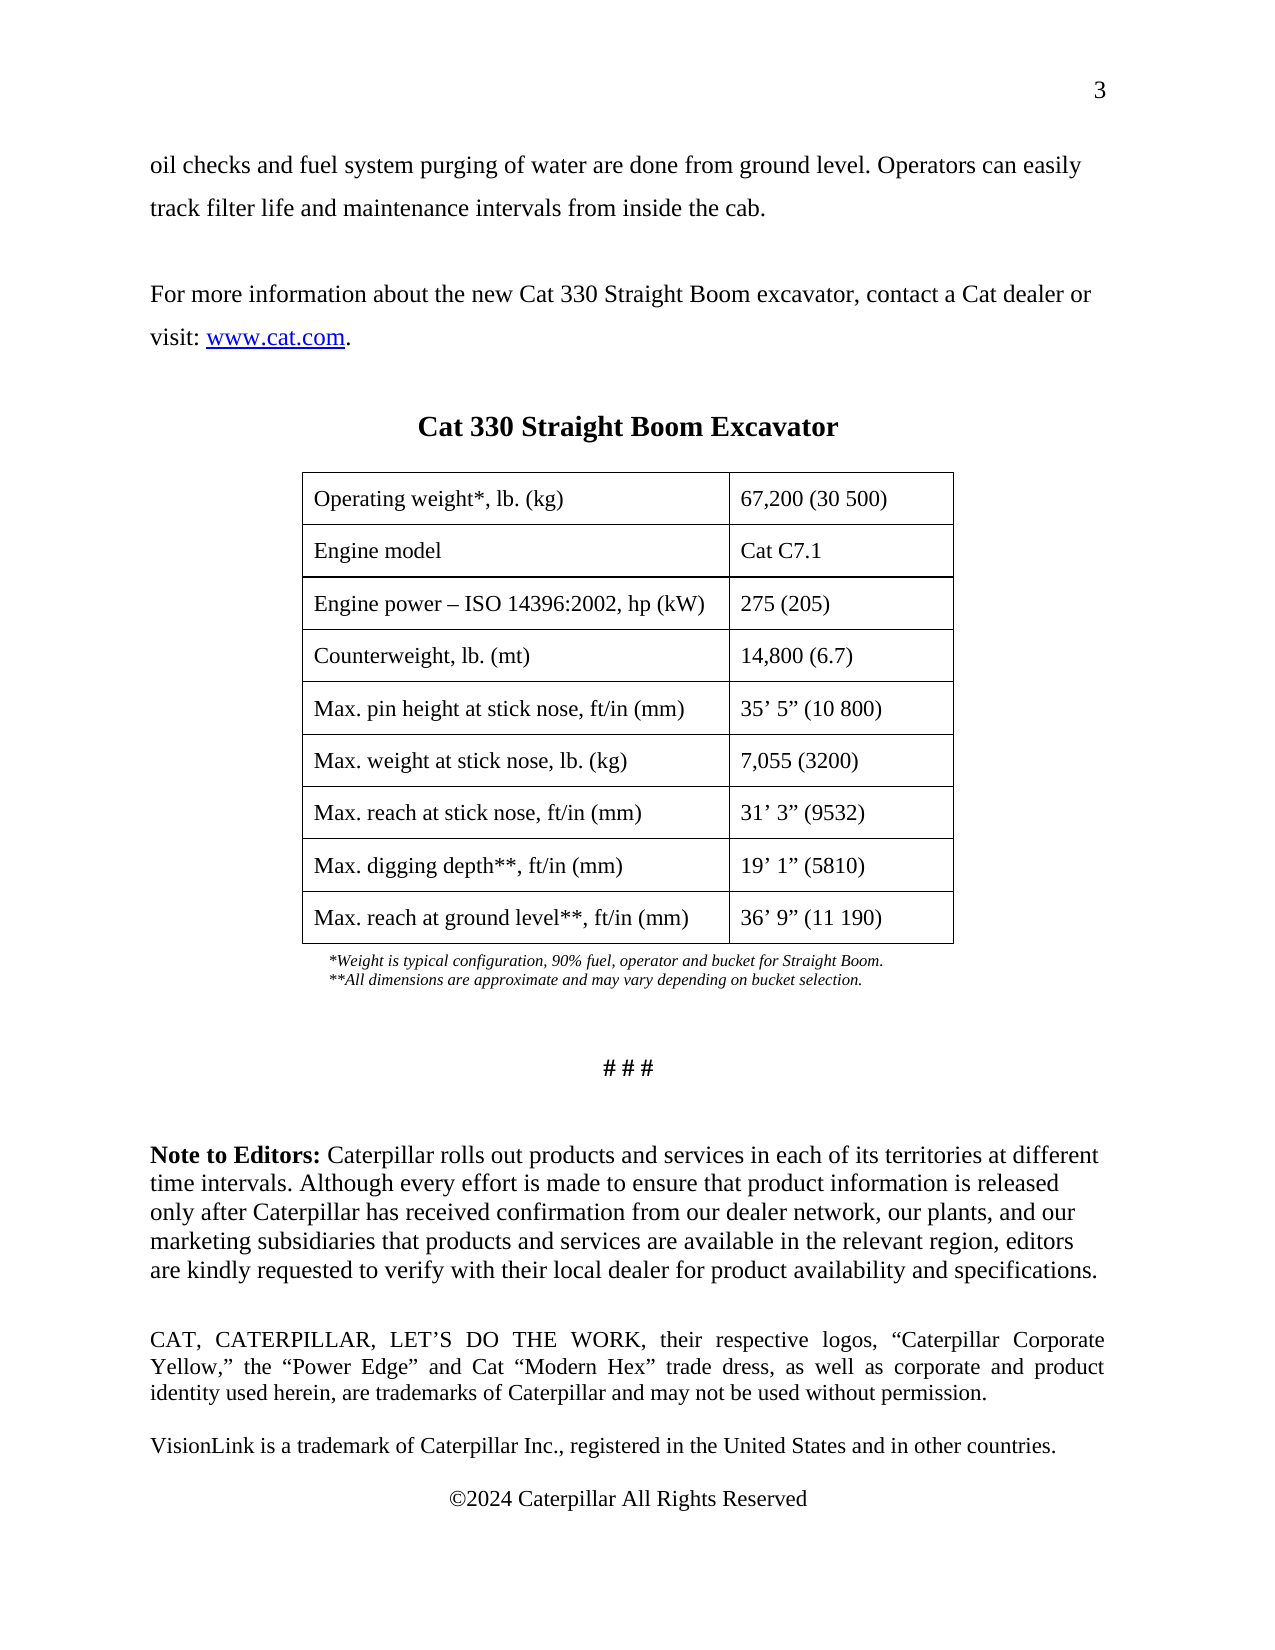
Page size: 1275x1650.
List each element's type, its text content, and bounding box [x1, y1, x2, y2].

table_cell 35’ 5” (10 800) [730, 682, 953, 733]
text VisionLink is a trademark of Caterpillar Inc., registered in the United States and in other countries. [150, 1432, 1106, 1458]
text **All dimensions are approximate and may vary depending on bucket selection. [150, 969, 1106, 989]
table_cell Engine model [303, 525, 729, 576]
table_cell Max. digging depth**, ft/in (mm) [303, 839, 729, 891]
table_cell 36’ 9” (11 190) [730, 892, 953, 943]
table_cell Max. reach at stick nose, ft/in (mm) [303, 787, 729, 838]
table_cell Cat C7.1 [730, 525, 953, 576]
text Note to Editors: Caterpillar rolls out products and services in each of its territories at different time intervals. Although every effort is made to ensure that product information is released only after Caterpillar has received confirmation from our dealer network, our plants, and our marketing subsidiaries that products and services are available in the relevant region, editors are kindly requested to verify with their local dealer for product availability and specifications. [150, 1140, 1106, 1283]
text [150, 150, 1106, 222]
table_cell Counterweight, lb. (mt) [303, 630, 729, 681]
table_cell 14,800 (6.7) [730, 630, 953, 681]
table_cell Max. reach at ground level**, ft/in (mm) [303, 892, 729, 943]
text For more information about the new Cat 330 Straight Boom excavator, contact a Cat dealer or visit: www.cat.com. [150, 279, 1106, 351]
table_header Operating weight*, lb. (kg) [303, 473, 729, 524]
text *Weight is typical configuration, 90% fuel, operator and bucket for Straight Boom. [150, 950, 1106, 969]
text # # # [150, 1053, 1106, 1082]
text Cat 330 Straight Boom Excavator [150, 409, 1106, 442]
text ©2024 Caterpillar All Rights Reserved [150, 1485, 1106, 1511]
table_cell 19’ 1” (5810) [730, 839, 953, 891]
table_header 67,200 (30 500) [730, 473, 953, 524]
table_cell Max. weight at stick nose, lb. (kg) [303, 735, 729, 786]
table_cell 275 (205) [730, 578, 953, 629]
table_cell Max. pin height at stick nose, ft/in (mm) [303, 682, 729, 733]
table_cell 31’ 3” (9532) [730, 787, 953, 838]
table_cell 7,055 (3200) [730, 735, 953, 786]
table_cell Engine power – ISO 14396:2002, hp (kW) [303, 578, 729, 629]
text CAT, CATERPILLAR, LET’S DO THE WORK, their respective logos, “Caterpillar Corporate Yellow,” the “Power Edge” and Cat “Modern Hex” trade dress, as well as corporate and product identity used herein, are trademarks of Caterpillar and may not be used without permission. [150, 1327, 1106, 1406]
